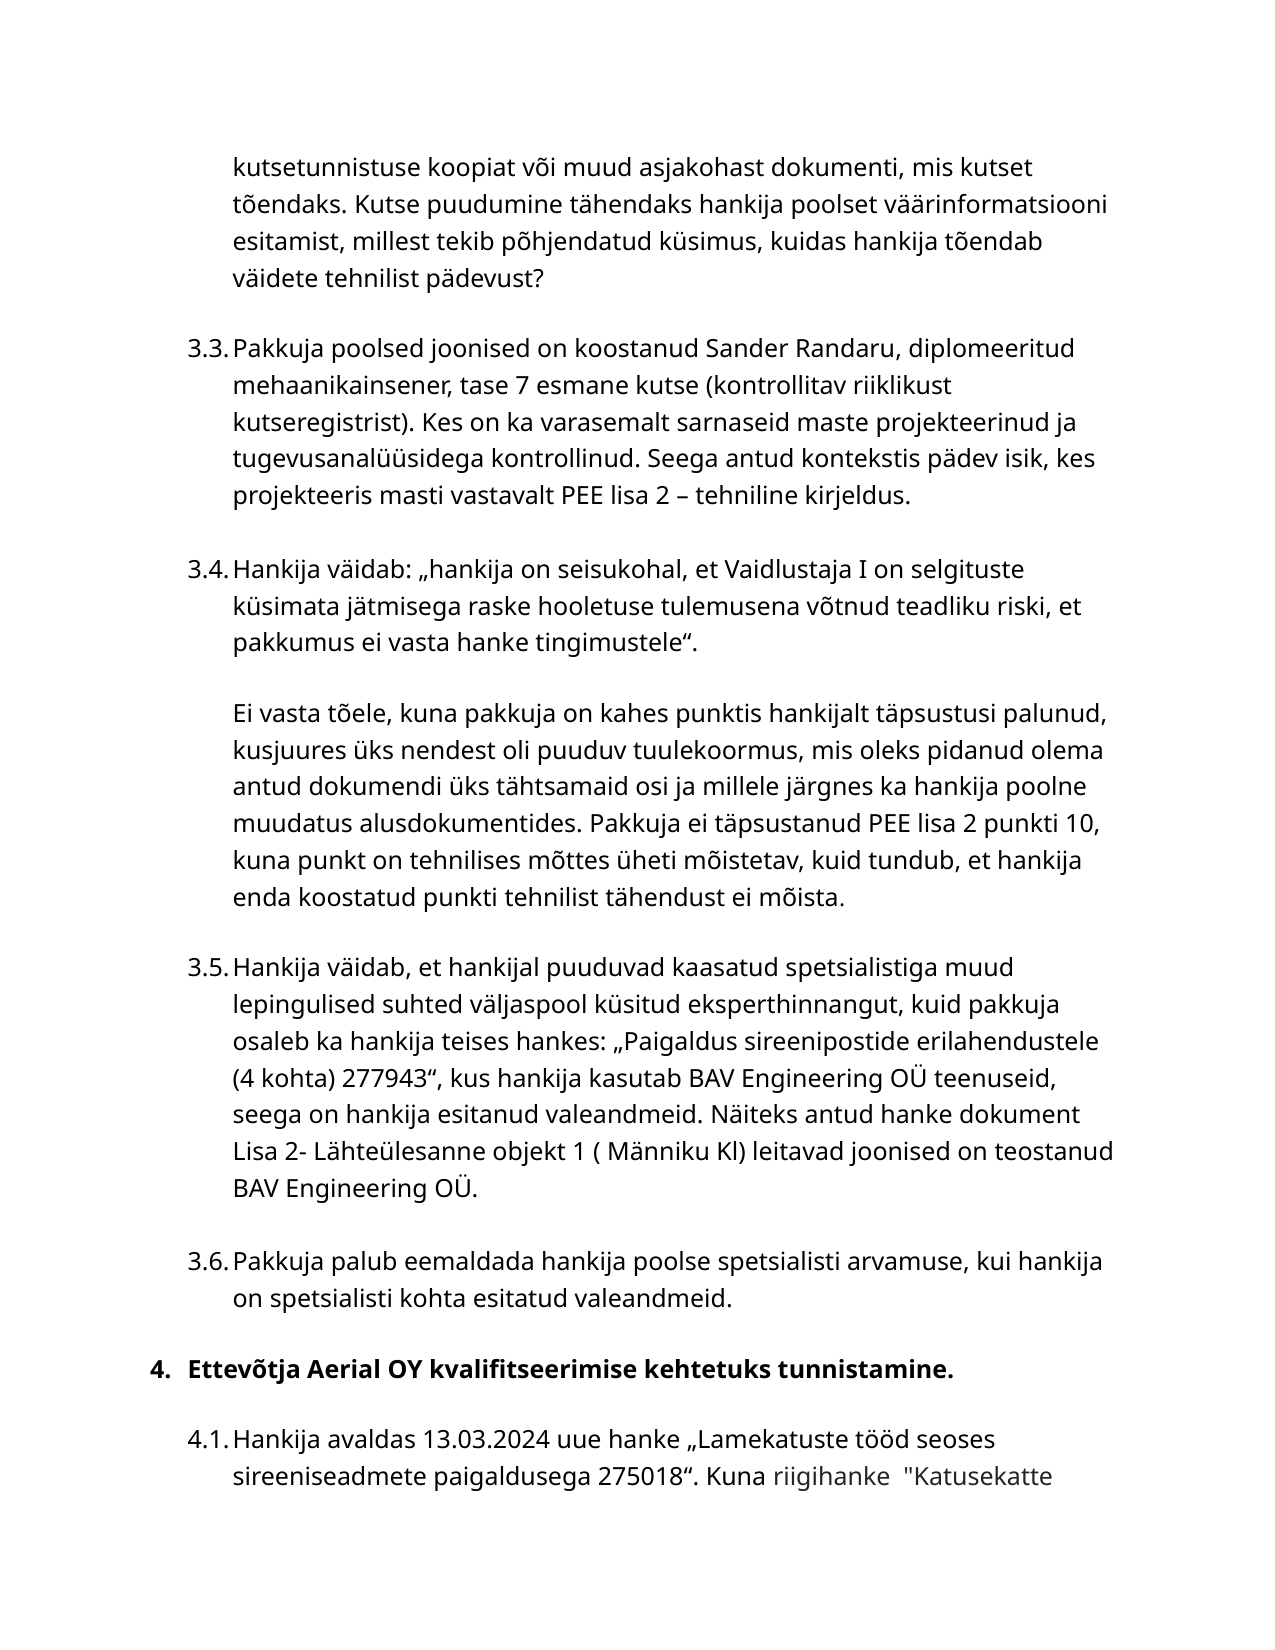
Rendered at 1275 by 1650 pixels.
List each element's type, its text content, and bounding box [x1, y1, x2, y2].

list Ettevõtja Aerial OY kvalifitseerimise kehtetuks tunnistamine. [150, 1351, 1125, 1385]
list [187, 1422, 1125, 1493]
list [187, 150, 1125, 294]
list Pakkuja poolsed joonised on koostanud Sander Randaru, diplomeeritud mehaanikainsener, tase 7 esmane kutse (kontrollitav riiklikust kutseregistrist). Kes on ka varasemalt sarnaseid maste projekteerinud ja tugevusanalüüsidega kontrollinud. Seega antud kontekstis pädev isik, kes projekteeris masti vastavalt PEE lisa 2 – tehniline kirjeldus. [187, 331, 1125, 512]
list Hankija väidab: „hankija on seisukohal, et Vaidlustaja I on selgituste küsimata jätmisega raske hooletuse tulemusena võtnud teadliku riski, et pakkumus ei vasta hanke tingimustele“. [187, 551, 1125, 659]
list Hankija väidab, et hankijal puuduvad kaasatud spetsialistiga muud lepingulised suhted väljaspool küsitud eksperthinnangut, kuid pakkuja osaleb ka hankija teises hankes: „Paigaldus sireenipostide erilahendustele (4 kohta) 277943“, kus hankija kasutab BAV Engineering OÜ teenuseid, seega on hankija esitanud valeandmeid. Näiteks antud hanke dokument Lisa 2- Lähteülesanne objekt 1 ( Männiku Kl) leitavad joonised on teostanud BAV Engineering OÜ. [187, 950, 1125, 1204]
list Pakkuja palub eemaldada hankija poolse spetsialisti arvamuse, kui hankija on spetsialisti kohta esitatud valeandmeid. [187, 1244, 1125, 1315]
list Ei vasta tõele, kuna pakkuja on kahes punktis hankijalt täpsustusi palunud, kusjuures üks nendest oli puuduv tuulekoormus, mis oleks pidanud olema antud dokumendi üks tähtsamaid osi ja millele järgnes ka hankija poolne muudatus alusdokumentides. Pakkuja ei täpsustanud PEE lisa 2 punkti 10, kuna punkt on tehnilises mõttes üheti mõistetav, kuid tundub, et hankija enda koostatud punkti tehnilist tähendust ei mõista. [232, 696, 1125, 913]
